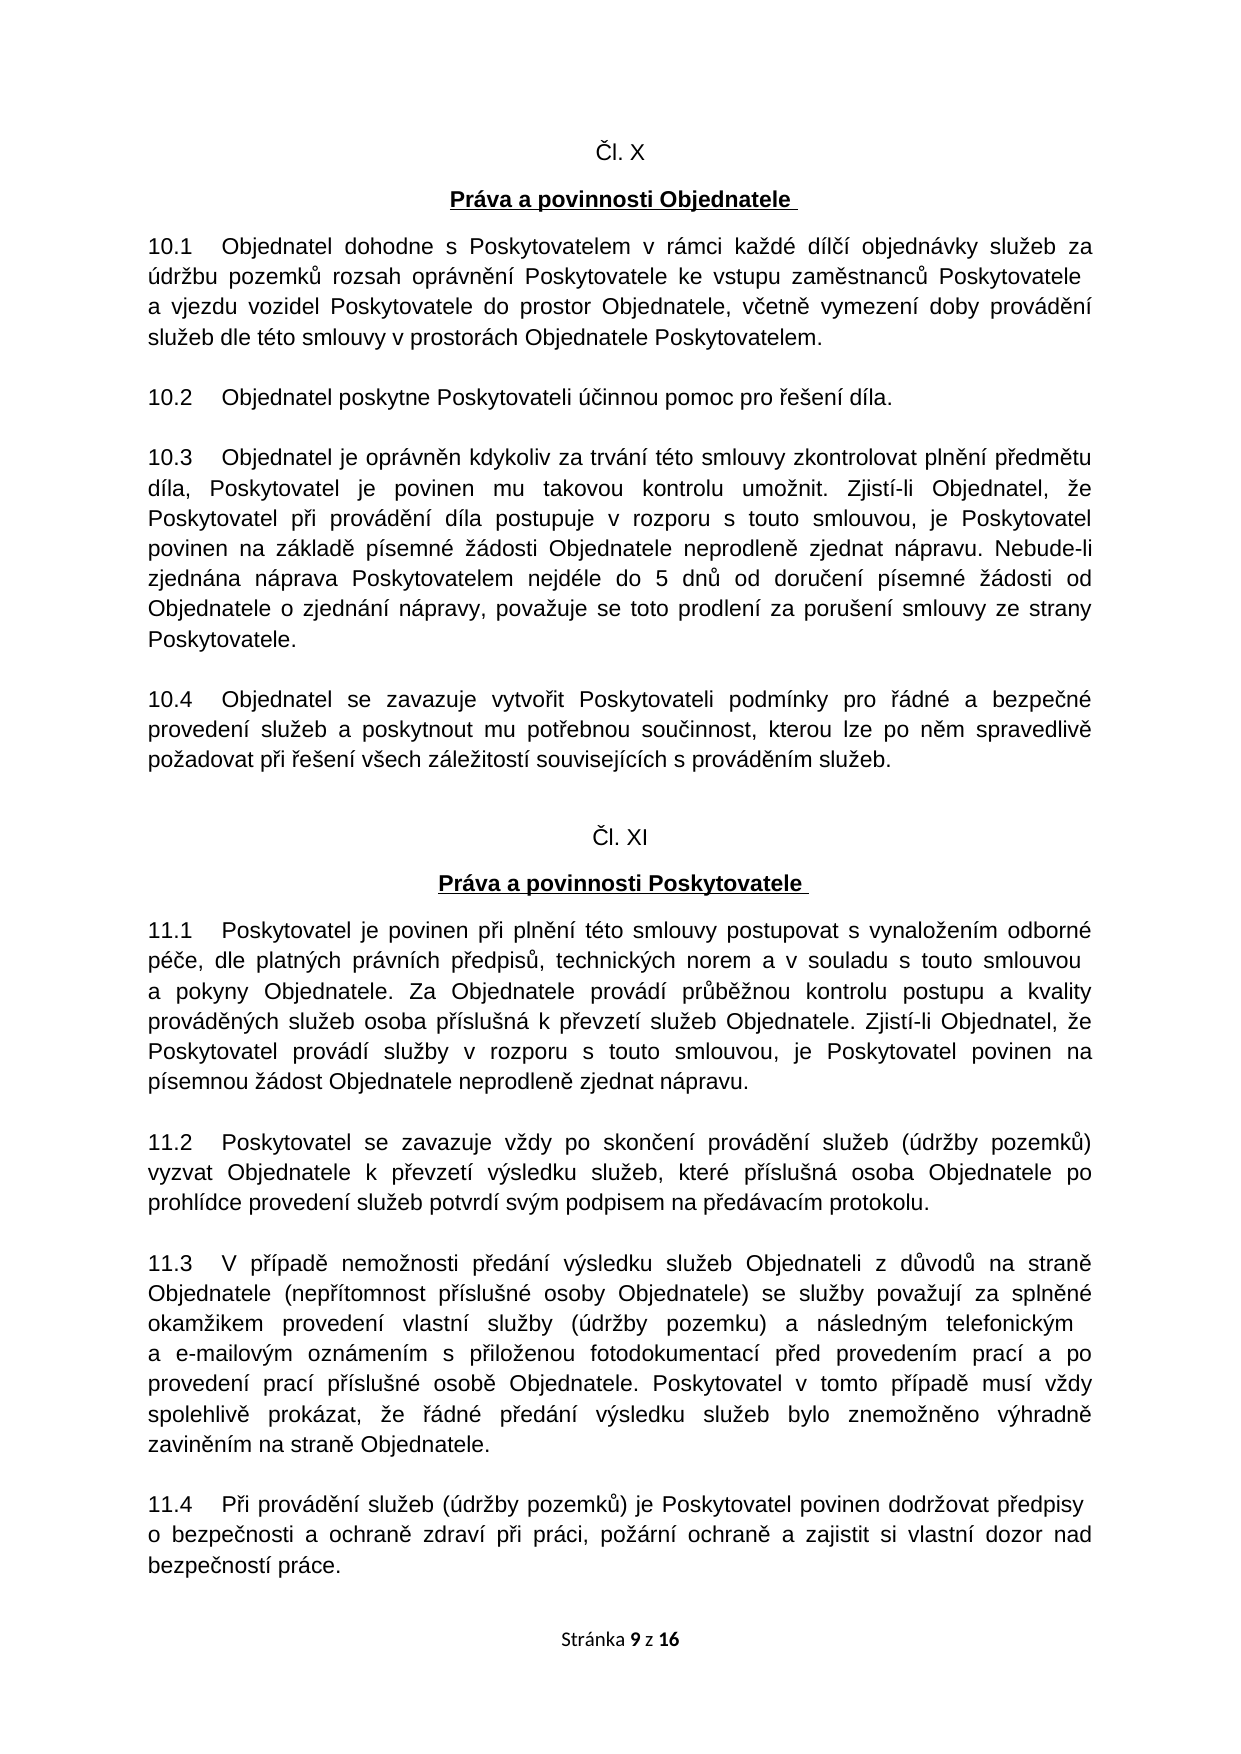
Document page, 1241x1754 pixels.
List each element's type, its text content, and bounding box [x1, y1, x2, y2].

text Práva a povinnosti Objednatele [148, 186, 1093, 212]
list V případě nemožnosti předání výsledku služeb Objednateli z důvodů na straně Objednatele (nepřítomnost příslušné osoby Objednatele) se služby považují za splněné okamžikem provedení vlastní služby (údržby pozemku) a následným telefonickým a e-mailovým oznámením s přiloženou fotodokumentací před provedením prací a po provedení prací příslušné osobě Objednatele. Poskytovatel v tomto případě musí vždy spolehlivě prokázat, že řádné předání výsledku služeb bylo znemožněno výhradně zaviněním na straně Objednatele. [148, 1249, 1093, 1457]
list Poskytovatel je povinen při plnění této smlouvy postupovat s vynaložením odborné péče, dle platných právních předpisů, technických norem a v souladu s touto smlouvou a pokyny Objednatele. Za Objednatele provádí průběžnou kontrolu postupu a kvality prováděných služeb osoba příslušná k převzetí služeb Objednatele. Zjistí-li Objednatel, že Poskytovatel provádí služby v rozporu s touto smlouvou, je Poskytovatel povinen na písemnou žádost Objednatele neprodleně zjednat nápravu. [148, 917, 1093, 1094]
list Objednatel poskytne Poskytovateli účinnou pomoc pro řešení díla. [148, 384, 1093, 410]
text Práva a povinnosti Poskytovatele [148, 870, 1093, 897]
list Objednatel se zavazuje vytvořit Poskytovateli podmínky pro řádné a bezpečné provedení služeb a poskytnout mu potřebnou součinnost, kterou lze po něm spravedlivě požadovat při řešení všech záležitostí souvisejících s prováděním služeb. [148, 686, 1093, 773]
text Čl. X [148, 139, 1093, 165]
list Poskytovatel se zavazuje vždy po skončení provádění služeb (údržby pozemků) vyzvat Objednatele k převzetí výsledku služeb, které příslušná osoba Objednatele po prohlídce provedení služeb potvrdí svým podpisem na předávacím protokolu. [148, 1129, 1093, 1215]
list Objednatel dohodne s Poskytovatelem v rámci každé dílčí objednávky služeb za údržbu pozemků rozsah oprávnění Poskytovatele ke vstupu zaměstnanců Poskytovatele a vjezdu vozidel Poskytovatele do prostor Objednatele, včetně vymezení doby provádění služeb dle této smlouvy v prostorách Objednatele Poskytovatelem. [148, 233, 1093, 350]
list Při provádění služeb (údržby pozemků) je Poskytovatel povinen dodržovat předpisy o bezpečnosti a ochraně zdraví při práci, požární ochraně a zajistit si vlastní dozor nad bezpečností práce. [148, 1491, 1093, 1578]
text Čl. XI [148, 823, 1093, 850]
list Objednatel je oprávněn kdykoliv za trvání této smlouvy zkontrolovat plnění předmětu díla, Poskytovatel je povinen mu takovou kontrolu umožnit. Zjistí-li Objednatel, že Poskytovatel při provádění díla postupuje v rozporu s touto smlouvou, je Poskytovatel povinen na základě písemné žádosti Objednatele neprodleně zjednat nápravu. Nebude-li zjednána náprava Poskytovatelem nejdéle do 5 dnů od doručení písemné žádosti od Objednatele o zjednání nápravy, považuje se toto prodlení za porušení smlouvy ze strany Poskytovatele. [148, 444, 1093, 652]
